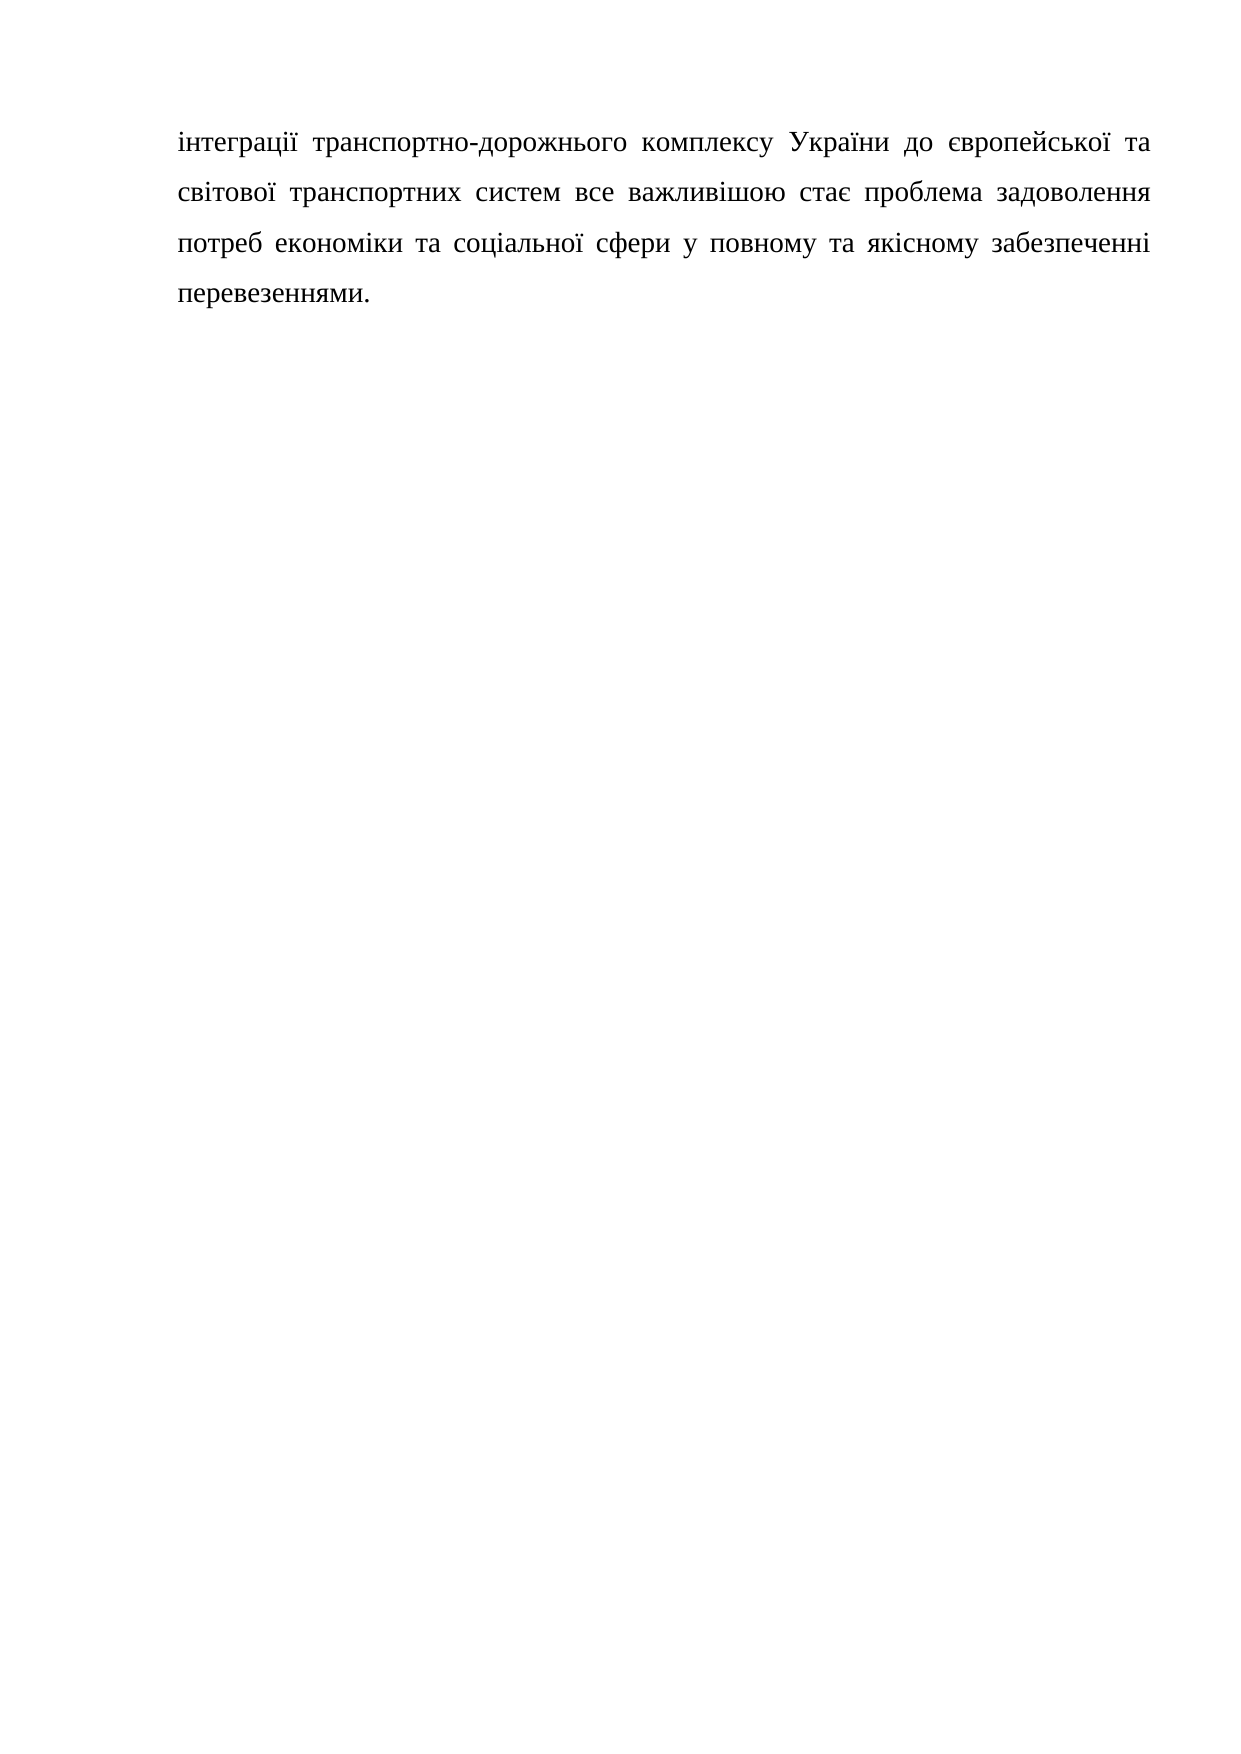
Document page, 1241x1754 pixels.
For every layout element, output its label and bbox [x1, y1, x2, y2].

text [177, 124, 1152, 308]
